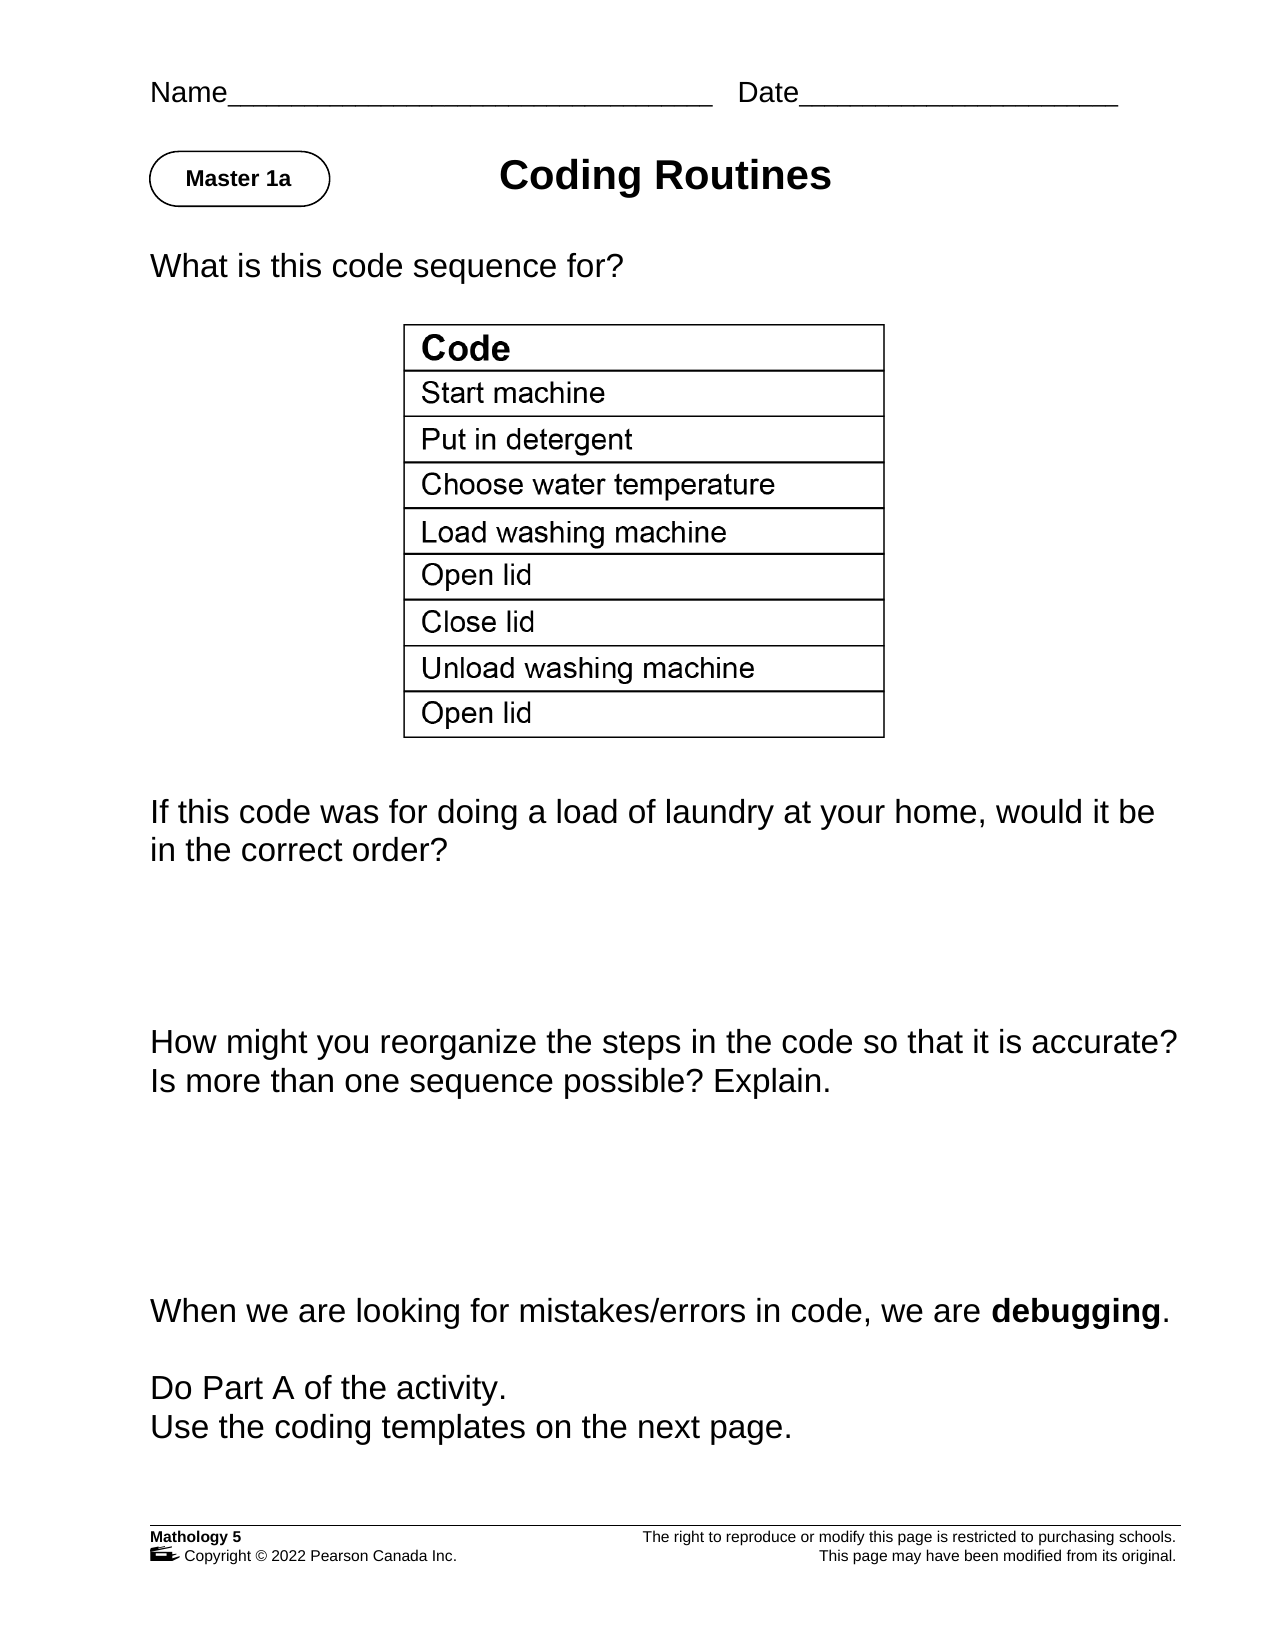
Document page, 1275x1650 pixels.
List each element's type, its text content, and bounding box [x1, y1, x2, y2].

picture [150, 1546, 180, 1561]
text Do Part A of the activity. [150, 1330, 1181, 1407]
text Coding Routines [306, 150, 1181, 198]
text When we are looking for mistakes/errors in code, we are debugging. [150, 1292, 1181, 1330]
text How might you reorganize the steps in the code so that it is accurate? Is more than one sequence possible? Explain. [150, 1022, 1181, 1099]
text If this code was for doing a load of laundry at your home, would it be in the correct order? [150, 792, 1181, 869]
picture [150, 308, 1138, 754]
text Use the coding templates on the next page. [150, 1407, 1181, 1445]
text What is this code sequence for? [150, 246, 1181, 284]
